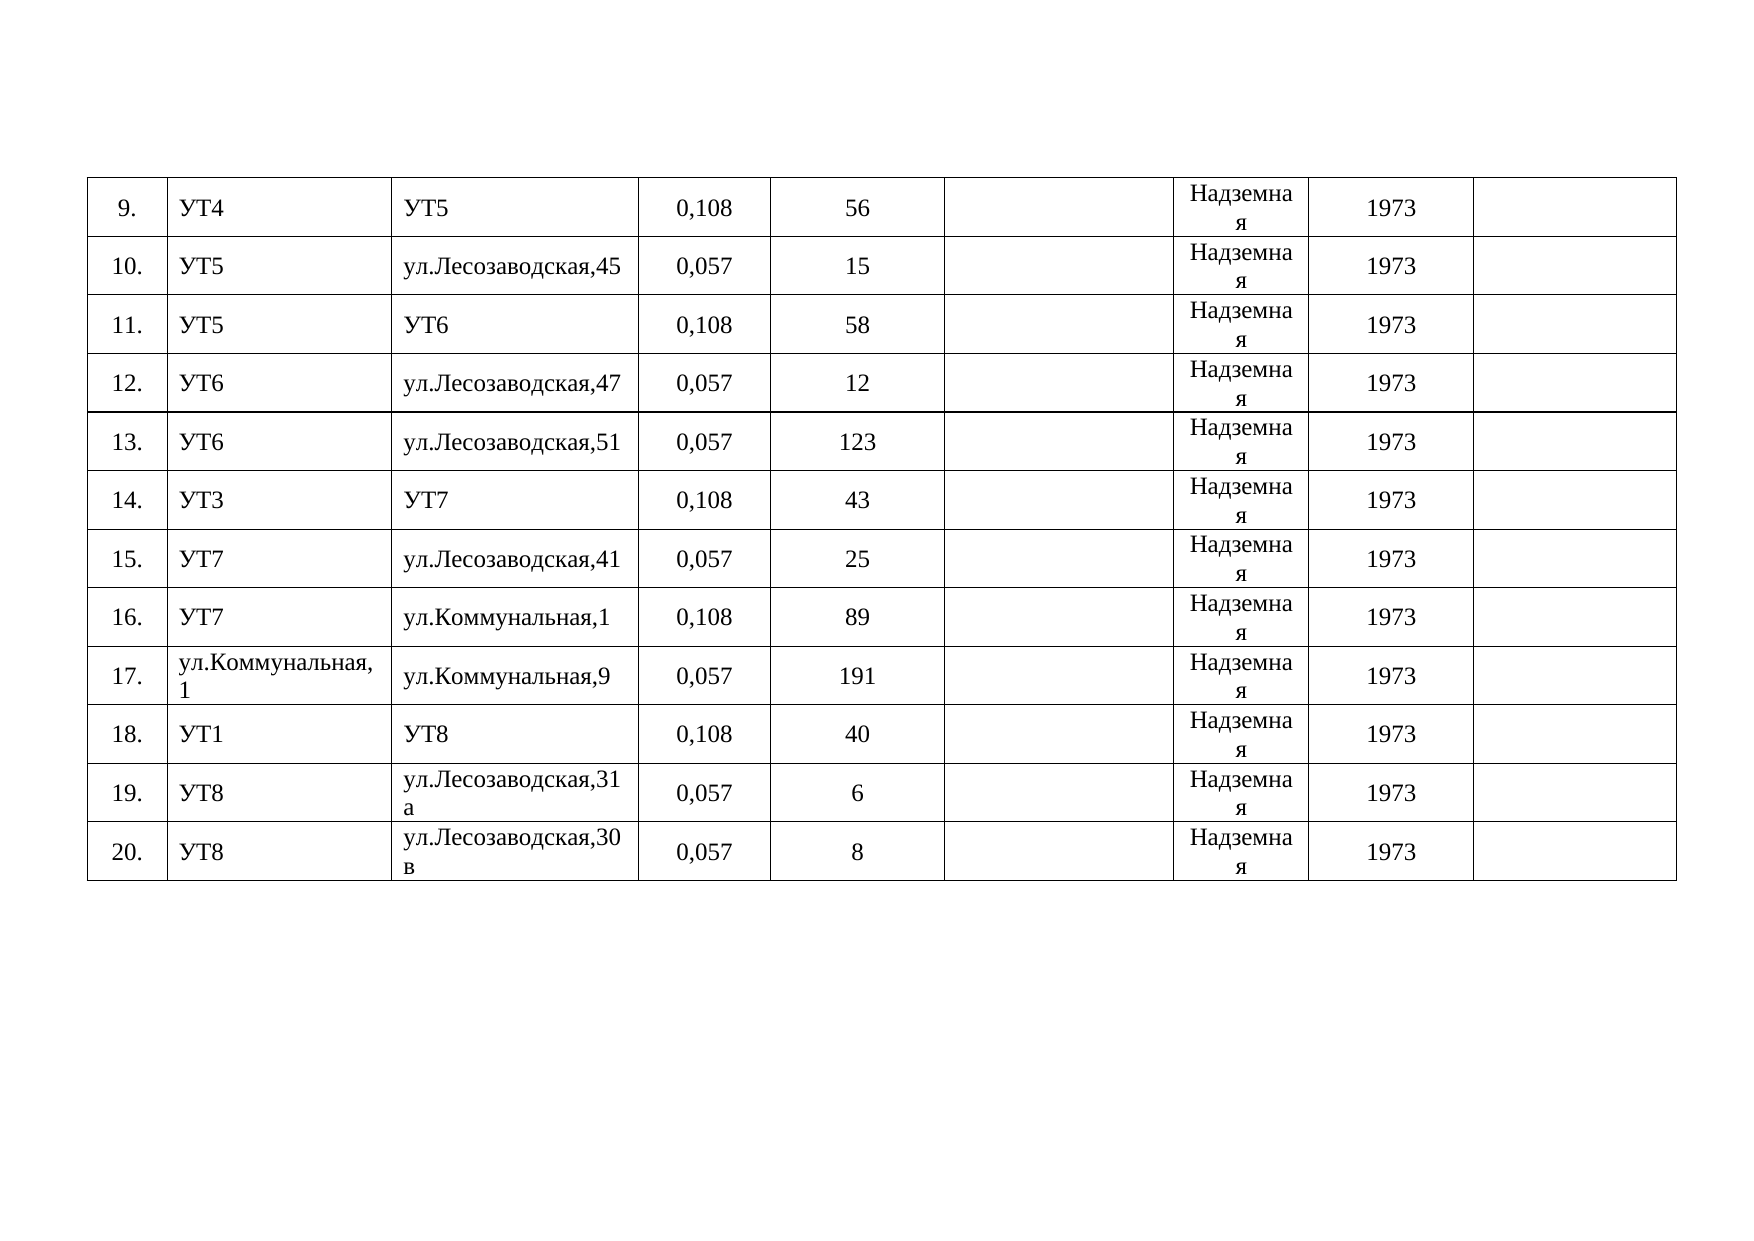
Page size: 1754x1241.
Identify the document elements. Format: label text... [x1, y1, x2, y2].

table_cell Надземная [1174, 295, 1308, 353]
table_cell 1973 [1309, 413, 1473, 470]
table_cell [1474, 822, 1676, 880]
table_cell [945, 705, 1173, 763]
table_cell [945, 764, 1173, 821]
table_cell УТ6 [168, 413, 391, 470]
table_cell [1474, 413, 1676, 470]
table_cell УТ6 [392, 295, 638, 353]
table_cell ул.Лесозаводская,41 [392, 530, 638, 587]
table_cell 1973 [1309, 530, 1473, 587]
table_cell [1474, 471, 1676, 528]
table_cell 1973 [1309, 237, 1473, 294]
table_cell 1973 [1309, 471, 1473, 528]
table_cell [88, 530, 167, 587]
table_cell 1973 [1309, 705, 1473, 763]
table_cell [945, 471, 1173, 528]
table_cell [88, 413, 167, 470]
table_cell [88, 822, 167, 880]
table_cell 43 [771, 471, 944, 528]
table_cell [1474, 295, 1676, 353]
table_cell УТ3 [168, 471, 391, 528]
table_cell 0,057 [639, 530, 770, 587]
table_cell 1973 [1309, 178, 1473, 236]
table_cell УТ8 [392, 705, 638, 763]
table_cell [1474, 354, 1676, 411]
table_cell [88, 237, 167, 294]
table_cell 0,108 [639, 588, 770, 646]
table_cell [1474, 178, 1676, 236]
table_cell 40 [771, 705, 944, 763]
table_cell [88, 764, 167, 821]
table_cell [1474, 588, 1676, 646]
table_cell ул.Коммунальная,9 [392, 647, 638, 704]
table_cell 8 [771, 822, 944, 880]
table_cell Надземная [1174, 471, 1308, 528]
table_cell 0,108 [639, 295, 770, 353]
table_cell 56 [771, 178, 944, 236]
table_cell 0,057 [639, 647, 770, 704]
table_cell 58 [771, 295, 944, 353]
table_cell УТ7 [168, 588, 391, 646]
table_cell ул.Лесозаводская,51 [392, 413, 638, 470]
table_cell 1973 [1309, 295, 1473, 353]
table_cell УТ5 [168, 295, 391, 353]
table_cell ул.Коммунальная,1 [392, 588, 638, 646]
table_cell Надземная [1174, 530, 1308, 587]
table_cell 89 [771, 588, 944, 646]
table_cell 0,057 [639, 354, 770, 411]
table_cell 191 [771, 647, 944, 704]
table_cell [88, 705, 167, 763]
table_cell [1474, 764, 1676, 821]
table_cell Надземная [1174, 647, 1308, 704]
table_cell Надземная [1174, 705, 1308, 763]
table_cell [1474, 530, 1676, 587]
table_cell УТ4 [168, 178, 391, 236]
table_cell [945, 647, 1173, 704]
table_cell 0,057 [639, 237, 770, 294]
table_cell 12 [771, 354, 944, 411]
table_cell [1474, 237, 1676, 294]
table_cell [945, 588, 1173, 646]
table_cell Надземная [1174, 822, 1308, 880]
table_cell УТ6 [168, 354, 391, 411]
table_cell Надземная [1174, 588, 1308, 646]
table_cell 25 [771, 530, 944, 587]
table_cell Надземная [1174, 237, 1308, 294]
table_cell 1973 [1309, 588, 1473, 646]
table_cell УТ8 [168, 764, 391, 821]
table_cell 0,057 [639, 413, 770, 470]
table_cell Надземная [1174, 178, 1308, 236]
table_cell 0,057 [639, 822, 770, 880]
table_cell 0,108 [639, 178, 770, 236]
table_cell УТ7 [168, 530, 391, 587]
table_cell [945, 178, 1173, 236]
table_cell 123 [771, 413, 944, 470]
table_cell [1474, 705, 1676, 763]
table_cell Надземная [1174, 413, 1308, 470]
table_cell [88, 471, 167, 528]
table_cell ул.Лесозаводская,30в [392, 822, 638, 880]
table_cell 6 [771, 764, 944, 821]
table_cell УТ1 [168, 705, 391, 763]
table_cell УТ5 [392, 178, 638, 236]
table_cell 1973 [1309, 354, 1473, 411]
table_cell ул.Лесозаводская,45 [392, 237, 638, 294]
table_cell [88, 647, 167, 704]
table_cell УТ7 [392, 471, 638, 528]
table_cell Надземная [1174, 764, 1308, 821]
table_cell 0,108 [639, 471, 770, 528]
table_cell УТ5 [168, 237, 391, 294]
table_cell УТ8 [168, 822, 391, 880]
table_cell 1973 [1309, 647, 1473, 704]
table_cell ул.Лесозаводская,31а [392, 764, 638, 821]
table_cell [88, 354, 167, 411]
table_cell [88, 295, 167, 353]
table_cell 1973 [1309, 822, 1473, 880]
table_cell [945, 822, 1173, 880]
table_cell ул.Лесозаводская,47 [392, 354, 638, 411]
table_cell [945, 530, 1173, 587]
table_cell [945, 295, 1173, 353]
table_cell 15 [771, 237, 944, 294]
table_cell 1973 [1309, 764, 1473, 821]
table_cell 0,108 [639, 705, 770, 763]
table_cell [945, 237, 1173, 294]
table_cell [88, 588, 167, 646]
table_cell [945, 354, 1173, 411]
table_cell Надземная [1174, 354, 1308, 411]
table_cell [1474, 647, 1676, 704]
table_cell ул.Коммунальная,1 [168, 647, 391, 704]
table_cell [945, 413, 1173, 470]
table_cell [88, 178, 167, 236]
table_cell 0,057 [639, 764, 770, 821]
